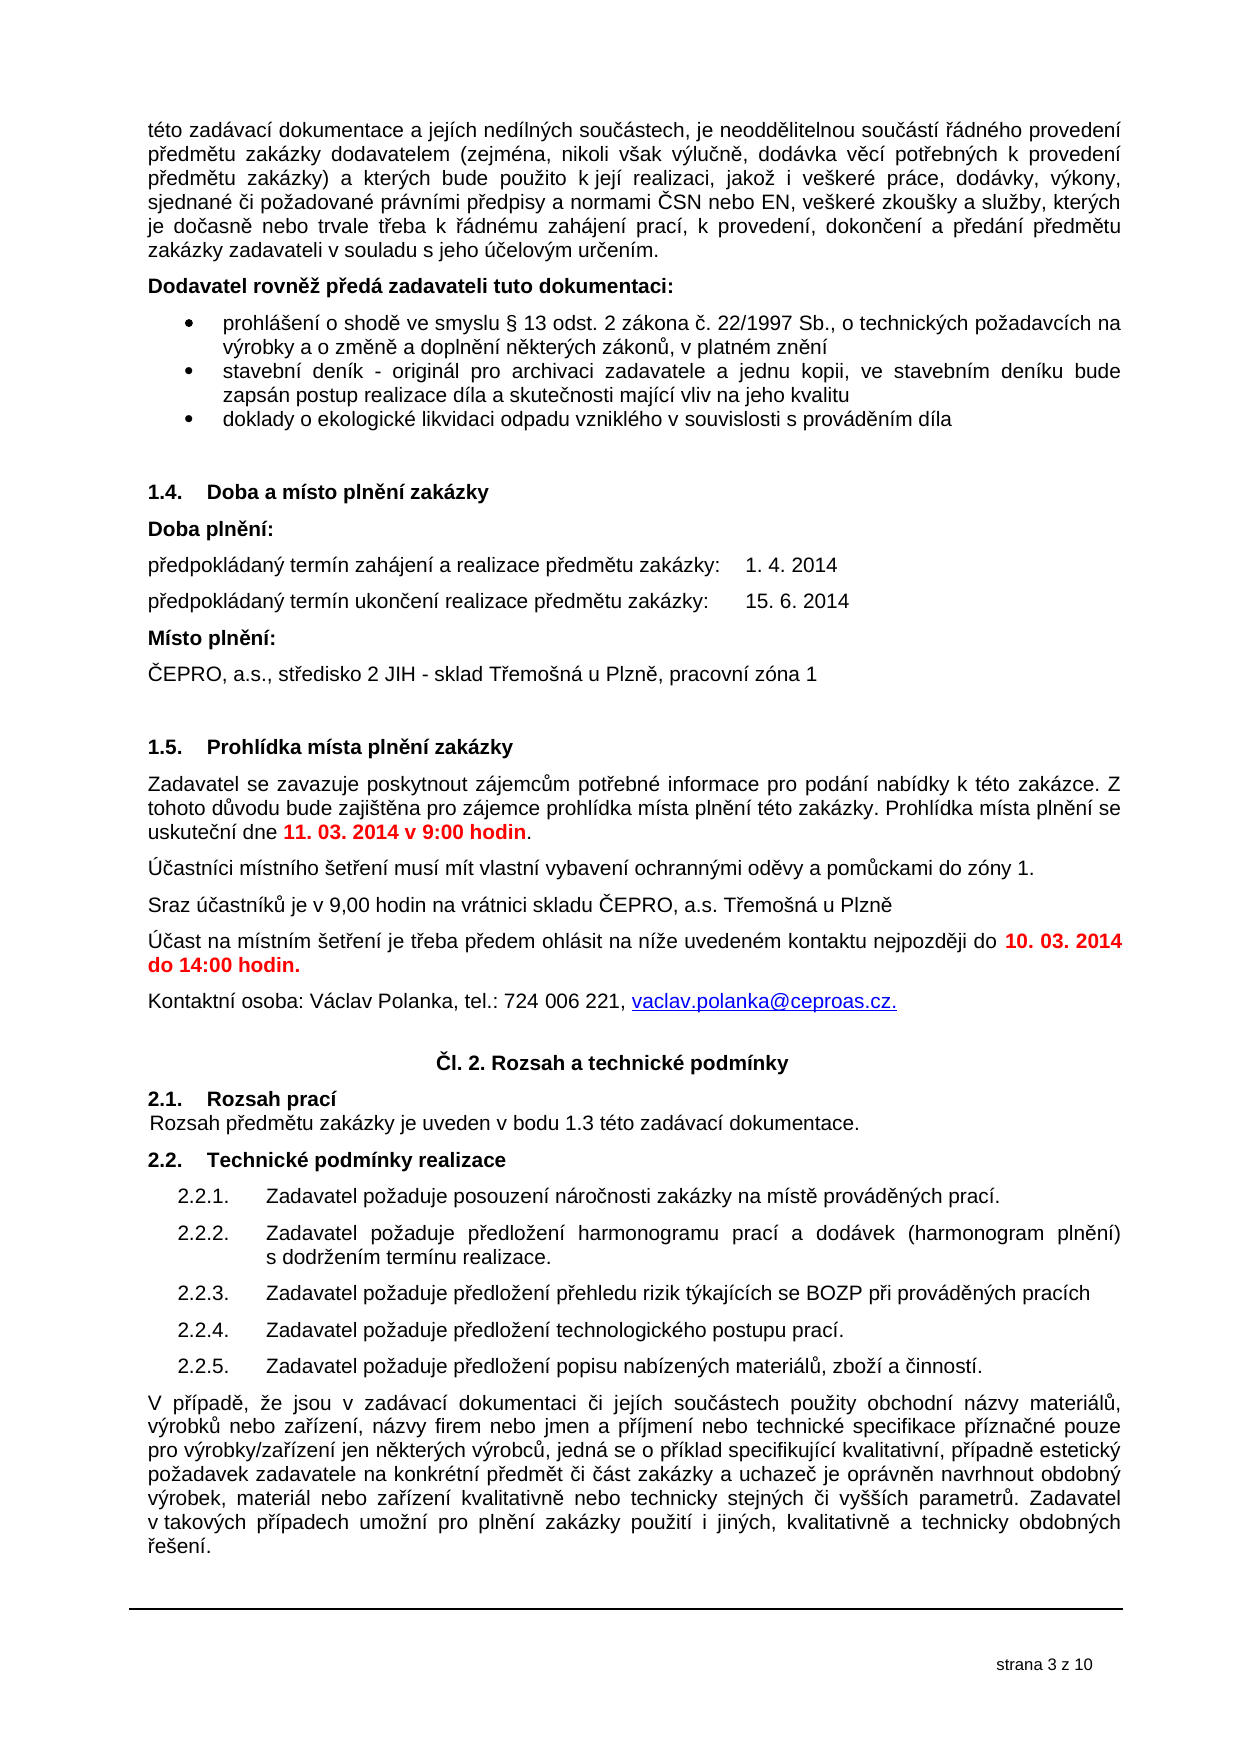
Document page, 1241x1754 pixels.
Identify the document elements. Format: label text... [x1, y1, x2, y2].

text Kontaktní osoba: Václav Polanka, tel.: 724 006 221, vaclav.polanka@ceproas.cz. [148, 989, 1122, 1013]
list prohlášení o shodě ve smyslu § 13 odst. 2 zákona č. 22/1997 Sb., o technických požadavcích na výrobky a o změně a doplnění některých zákonů, v platném znění [185, 311, 1122, 359]
text Rozsah prací [148, 1087, 1122, 1111]
text Dodavatel rovněž předá zadavateli tuto dokumentaci: [148, 274, 1122, 298]
text Zadavatel požaduje předložení přehledu rizik týkajících se BOZP při prováděných pracích [177, 1281, 1122, 1305]
text Rozsah a technické podmínky [102, 1051, 1122, 1075]
text Zadavatel požaduje předložení harmonogramu prací a dodávek (harmonogram plnění) s dodržením termínu realizace. [177, 1221, 1122, 1268]
text předpokládaný termín zahájení a realizace předmětu zakázky: 1. 4. 2014 [148, 553, 1122, 577]
text Účast na místním šetření je třeba předem ohlásit na níže uvedeném kontaktu nejpozději do 10. 03. 2014 do 14:00 hodin. [148, 929, 1122, 977]
text Doba a místo plnění zakázky [148, 480, 1122, 504]
text Zadavatel požaduje posouzení náročnosti zakázky na místě prováděných prací. [177, 1184, 1122, 1208]
list doklady o ekologické likvidaci odpadu vzniklého v souvislosti s prováděním díla [185, 407, 1122, 431]
text Sraz účastníků je v 9,00 hodin na vrátnici skladu ČEPRO, a.s. Třemošná u Plzně [148, 892, 1122, 916]
text Prohlídka místa plnění zakázky [148, 735, 1122, 759]
text Zadavatel požaduje předložení technologického postupu prací. [177, 1317, 1122, 1341]
text Technické podmínky realizace [148, 1148, 1122, 1172]
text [148, 118, 1122, 262]
text Doba plnění: [148, 516, 1122, 540]
subtitle Rozsah předmětu zakázky je uveden v bodu 1.3 této zadávací dokumentace. [149, 1111, 1122, 1135]
text V případě, že jsou v zadávací dokumentaci či jejích součástech použity obchodní názvy materiálů, výrobků nebo zařízení, názvy firem nebo jmen a příjmení nebo technické specifikace příznačné pouze pro výrobky/zařízení jen některých výrobců, jedná se o příklad specifikující kvalitativní, případně estetický požadavek zadavatele na konkrétní předmět či část zakázky a uchazeč je oprávněn navrhnout obdobný výrobek, materiál nebo zařízení kvalitativně nebo technicky stejných či vyšších parametrů. Zadavatel v takových případech umožní pro plnění zakázky použití i jiných, kvalitativně a technicky obdobných řešení. [148, 1390, 1122, 1558]
text Místo plnění: [148, 626, 1122, 650]
text ČEPRO, a.s., středisko 2 JIH - sklad Třemošná u Plzně, pracovní zóna 1 [148, 662, 1122, 686]
text Zadavatel požaduje předložení popisu nabízených materiálů, zboží a činností. [177, 1354, 1122, 1378]
text Zadavatel se zavazuje poskytnout zájemcům potřebné informace pro podání nabídky k této zakázce. Z tohoto důvodu bude zajištěna pro zájemce prohlídka místa plnění této zakázky. Prohlídka místa plnění se uskuteční dne 11. 03. 2014 v 9:00 hodin. [148, 772, 1122, 843]
list stavební deník - originál pro archivaci zadavatele a jednu kopii, ve stavebním deníku bude zapsán postup realizace díla a skutečnosti mající vliv na jeho kvalitu [185, 359, 1122, 407]
text předpokládaný termín ukončení realizace předmětu zakázky: 15. 6. 2014 [148, 589, 1122, 613]
text Účastníci místního šetření musí mít vlastní vybavení ochrannými oděvy a pomůckami do zóny 1. [148, 856, 1122, 880]
